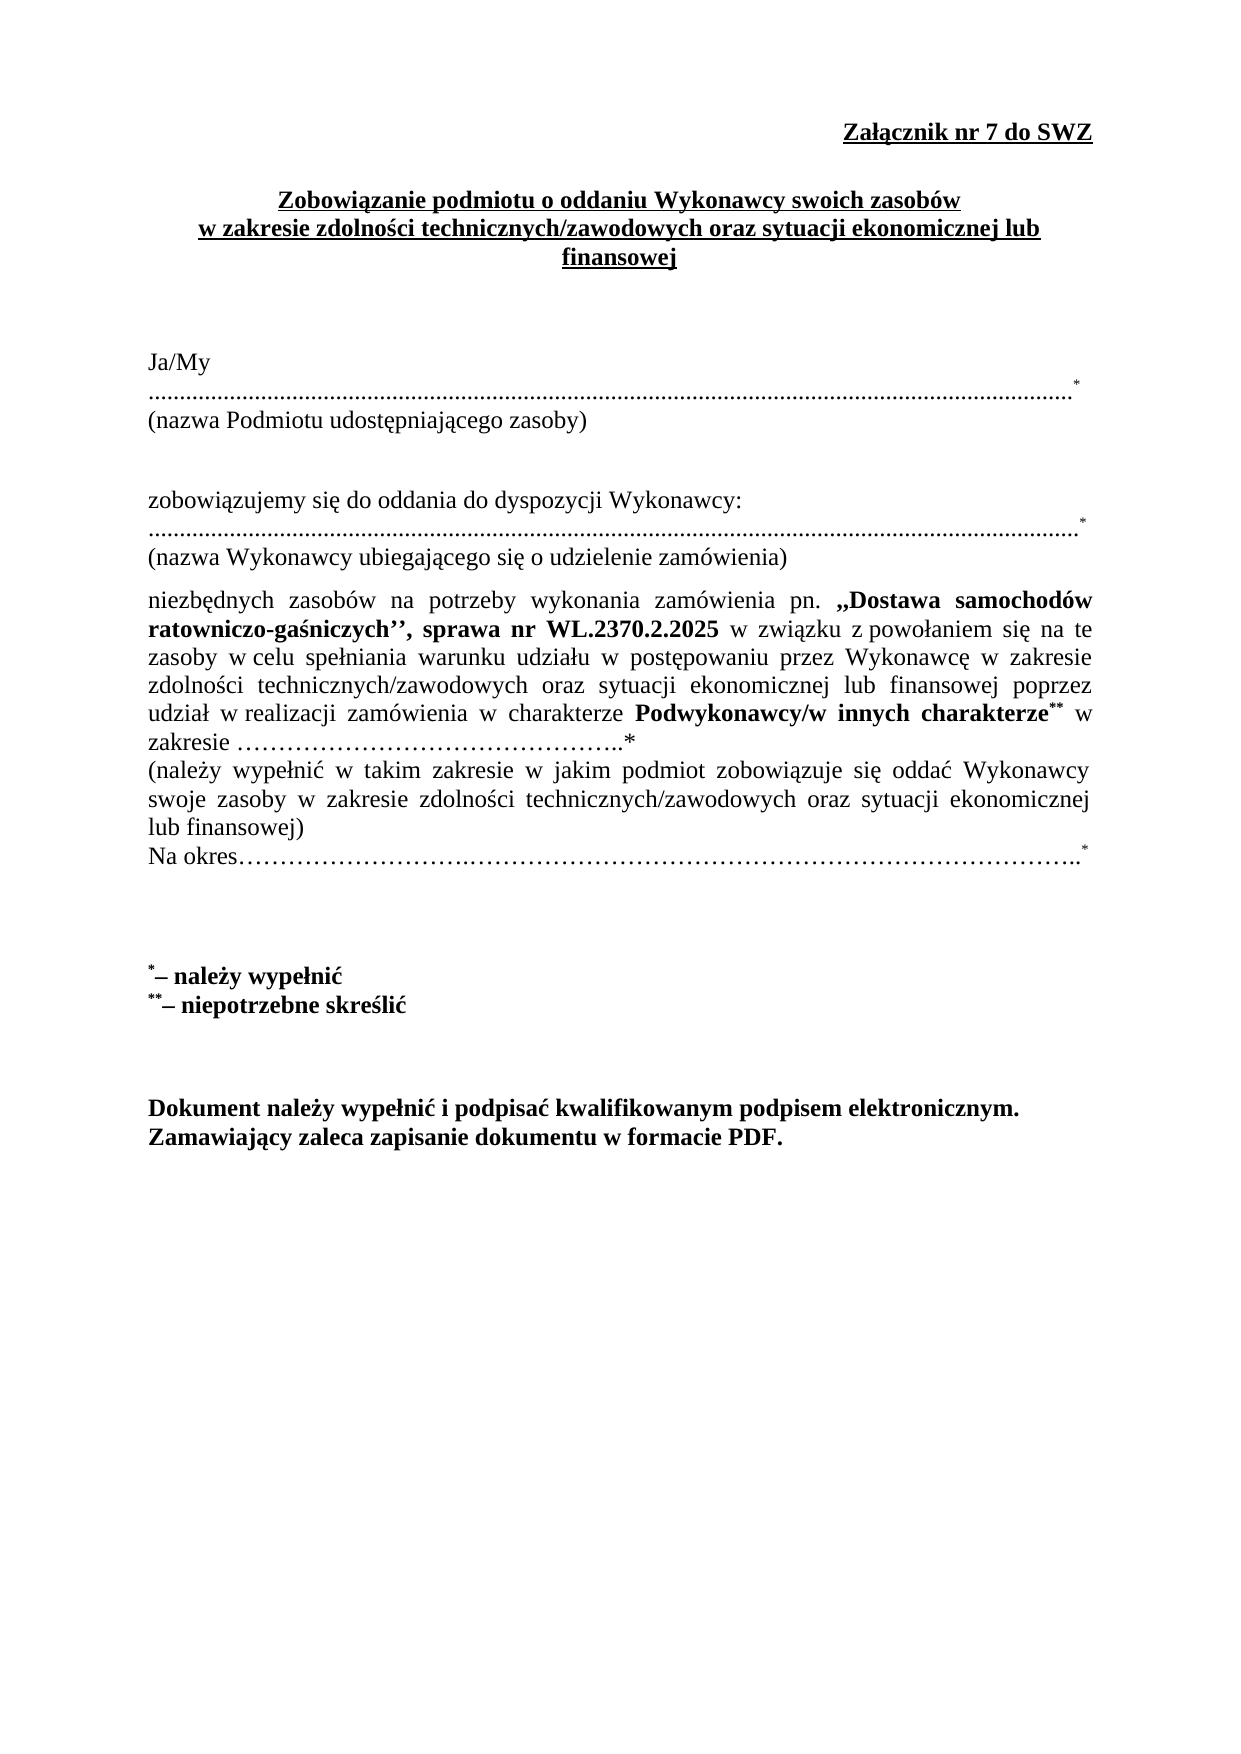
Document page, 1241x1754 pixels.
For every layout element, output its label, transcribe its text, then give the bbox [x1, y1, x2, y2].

text **– niepotrzebne skreślić [148, 990, 1093, 1018]
text (należy wypełnić w takim zakresie w jakim podmiot zobowiązuje się oddać Wykonawcy swoje zasoby w zakresie zdolności technicznych/zawodowych oraz sytuacji ekonomicznej lub finansowej) [148, 756, 1091, 841]
text Dokument należy wypełnić i podpisać kwalifikowanym podpisem elektronicznym. [148, 1093, 1093, 1122]
text zobowiązujemy się do oddania do dyspozycji Wykonawcy: [148, 485, 1093, 513]
text (nazwa Podmiotu udostępniającego zasoby) [148, 405, 1066, 434]
text w zakresie zdolności technicznych/zawodowych oraz sytuacji ekonomicznej lub finansowej [148, 213, 1091, 271]
text Zamawiający zaleca zapisanie dokumentu w formacie PDF. [148, 1122, 1093, 1151]
text niezbędnych zasobów na potrzeby wykonania zamówienia pn. ,,Dostawa samochodów ratowniczo-gaśniczych’’, sprawa nr WL.2370.2.2025 w związku z powołaniem się na te zasoby w celu spełniania warunku udziału w postępowaniu przez Wykonawcę w zakresie zdolności technicznych/zawodowych oraz sytuacji ekonomicznej lub finansowej poprzez udział w realizacji zamówienia w charakterze Podwykonawcy/w innych charakterze** w zakresie ………………………………………..* [148, 586, 1093, 756]
text Zobowiązanie podmiotu o oddaniu Wykonawcy swoich zasobów [148, 185, 1091, 213]
text Załącznik nr 7 do SWZ [148, 117, 1093, 146]
text ....................................................................................................................................................* [148, 376, 1093, 405]
text Ja/My [148, 347, 1093, 376]
text *– należy wypełnić [148, 961, 1093, 990]
text .....................................................................................................................................................* [148, 513, 1093, 542]
text Na okres……………………….………………………………………………………………..* [148, 841, 1093, 870]
text (nazwa Wykonawcy ubiegającego się o udzielenie zamówienia) [148, 542, 1066, 571]
